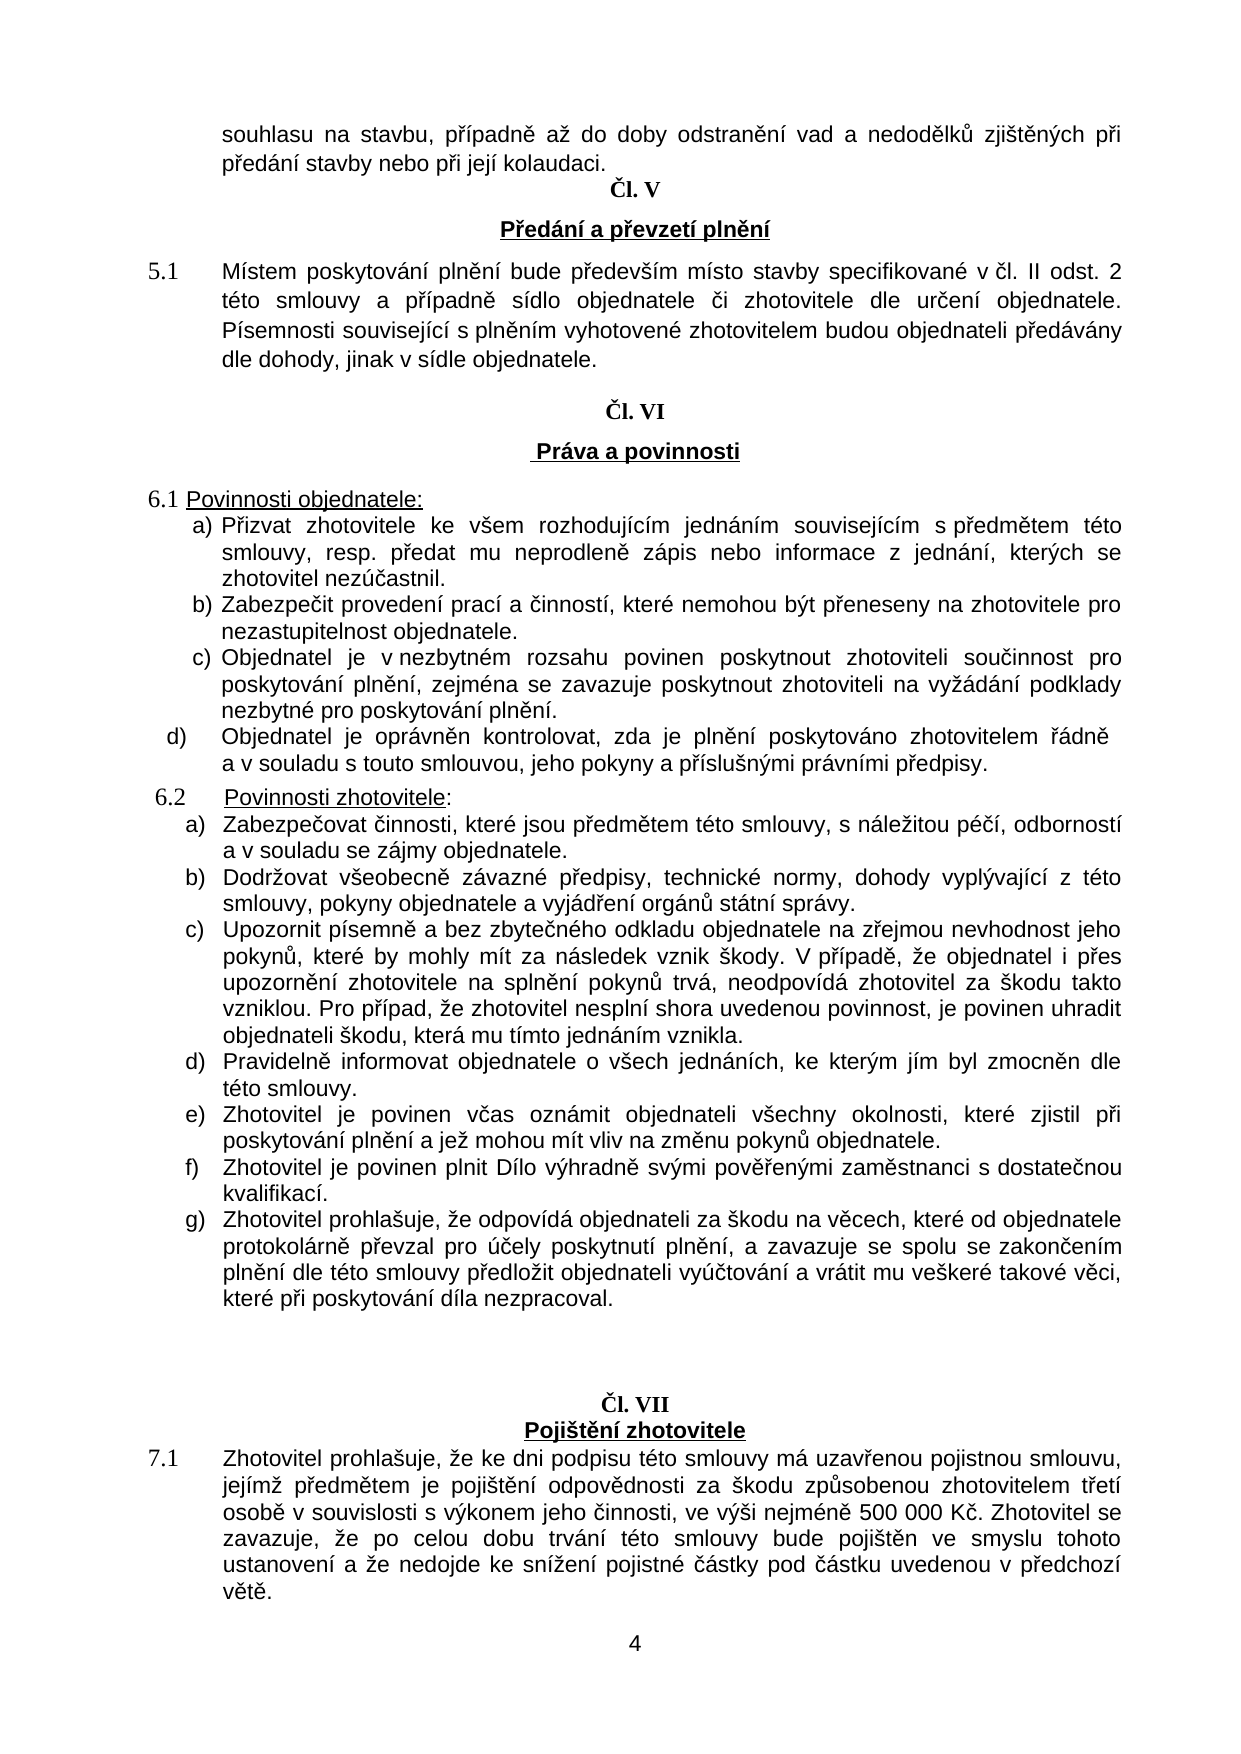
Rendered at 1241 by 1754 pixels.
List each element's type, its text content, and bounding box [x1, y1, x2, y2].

subtitle Čl. V [148, 176, 1122, 203]
list Zhotovitel je povinen včas oznámit objednateli všechny okolnosti, které zjistil při poskytování plnění a jež mohou mít vliv na změnu pokynů objednatele. [185, 1101, 1122, 1153]
subtitle Předání a převzetí plnění [148, 216, 1122, 242]
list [148, 118, 1122, 176]
list Pravidelně informovat objednatele o všech jednáních, ke kterým jím byl zmocněn dle této smlouvy. [185, 1048, 1122, 1101]
list Místem poskytování plnění bude především místo stavby specifikované v čl. II odst. 2 této smlouvy a případně sídlo objednatele či zhotovitele dle určení objednatele. Písemnosti související s plněním vyhotovené zhotovitelem budou objednateli předávány dle dohody, jinak v sídle objednatele. [148, 255, 1122, 372]
text Čl. VII [148, 1391, 1122, 1417]
list Zhotovitel prohlašuje, že ke dni podpisu této smlouvy má uzavřenou pojistnou smlouvu, jejímž předmětem je pojištění odpovědnosti za škodu způsobenou zhotovitelem třetí osobě v souvislosti s výkonem jeho činnosti, ve výši nejméně 500 000 Kč. Zhotovitel se zavazuje, že po celou dobu trvání této smlouvy bude pojištěn ve smyslu tohoto ustanovení a že nedojde ke snížení pojistné částky pod částku uvedenou v předchozí větě. [148, 1443, 1122, 1604]
list Zabezpečovat činnosti, které jsou předmětem této smlouvy, s náležitou péčí, odborností a v souladu se zájmy objednatele. [185, 811, 1122, 864]
list Objednatel je oprávněn kontrolovat, zda je plnění poskytováno zhotovitelem řádně a v souladu s touto smlouvou, jeho pokyny a příslušnými právními předpisy. [166, 723, 1122, 776]
list Přizvat zhotovitele ke všem rozhodujícím jednáním souvisejícím s předmětem této smlouvy, resp. předat mu neprodleně zápis nebo informace z jednání, kterých se zhotovitel nezúčastnil. [192, 512, 1122, 591]
list Dodržovat všeobecně závazné předpisy, technické normy, dohody vyplývající z této smlouvy, pokyny objednatele a vyjádření orgánů státní správy. [185, 864, 1122, 916]
subtitle Práva a povinnosti [148, 438, 1122, 464]
list Povinnosti objednatele: [148, 484, 1122, 512]
list Zhotovitel prohlašuje, že odpovídá objednateli za škodu na věcech, které od objednatele protokolárně převzal pro účely poskytnutí plnění, a zavazuje se spolu se zakončením plnění dle této smlouvy předložit objednateli vyúčtování a vrátit mu veškeré takové věci, které při poskytování díla nezpracoval. [185, 1206, 1122, 1312]
text Pojištění zhotovitele [148, 1417, 1122, 1443]
subtitle Čl. VI [148, 398, 1122, 425]
list Zhotovitel je povinen plnit Dílo výhradně svými pověřenými zaměstnanci s dostatečnou kvalifikací. [185, 1153, 1122, 1206]
list Upozornit písemně a bez zbytečného odkladu objednatele na zřejmou nevhodnost jeho pokynů, které by mohly mít za následek vznik škody. V případě, že objednatel i přes upozornění zhotovitele na splnění pokynů trvá, neodpovídá zhotovitel za škodu takto vzniklou. Pro případ, že zhotovitel nesplní shora uvedenou povinnost, je povinen uhradit objednateli škodu, která mu tímto jednáním vznikla. [185, 916, 1122, 1048]
list Zabezpečit provedení prací a činností, které nemohou být přeneseny na zhotovitele pro nezastupitelnost objednatele. [192, 591, 1122, 644]
list Povinnosti zhotovitele: [154, 782, 1122, 811]
list Objednatel je v nezbytném rozsahu povinen poskytnout zhotoviteli součinnost pro poskytování plnění, zejména se zavazuje poskytnout zhotoviteli na vyžádání podklady nezbytné pro poskytování plnění. [192, 644, 1122, 723]
